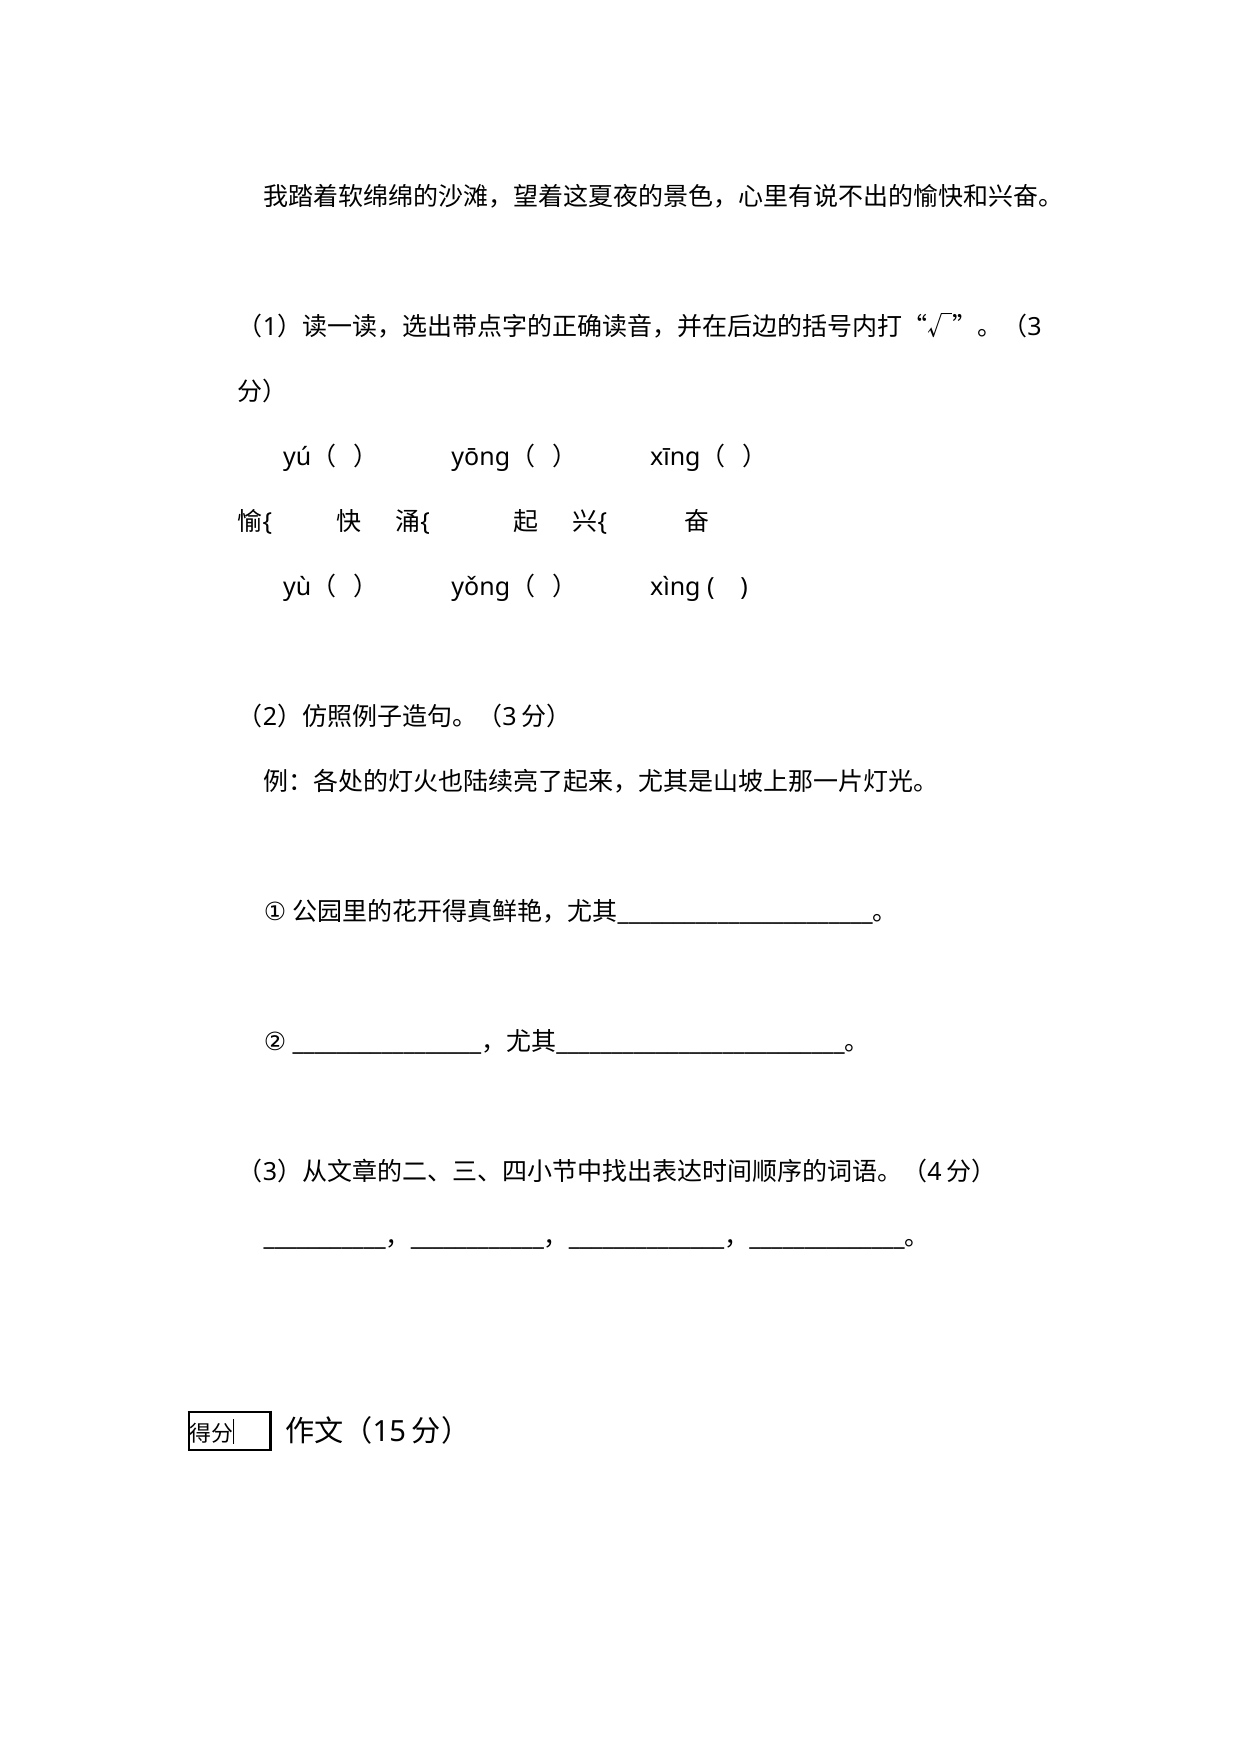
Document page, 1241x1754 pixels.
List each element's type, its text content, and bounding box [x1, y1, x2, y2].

text （1）读一读，选出带点字的正确读音，并在后边的括号内打“√”。（3分） [238, 292, 1053, 422]
text ② _________________，尤其__________________________。 [238, 1007, 1053, 1072]
text （3）从文章的二、三、四小节中找出表达时间顺序的词语。（4分） [238, 1137, 1053, 1202]
text 例：各处的灯火也陆续亮了起来，尤其是山坡上那一片灯光。 [238, 747, 1053, 812]
text （2）仿照例子造句。（3分） [238, 682, 1053, 747]
text 我踏着软绵绵的沙滩，望着这夏夜的景色，心里有说不出的愉快和兴奋。 [238, 162, 1053, 227]
text yù（ ） yǒng（ ） xìng ( ) [238, 552, 1053, 617]
text 得分︳ 作文（15分） [187, 1397, 1053, 1462]
text ___________，____________，______________，______________。 [238, 1202, 1053, 1267]
text 愉{ 快 涌{ 起 兴{ 奋 [237, 487, 1053, 552]
text yú（ ） yōng（ ） xīng（ ） [238, 422, 1053, 487]
text ① 公园里的花开得真鲜艳，尤其_______________________。 [238, 877, 1053, 942]
